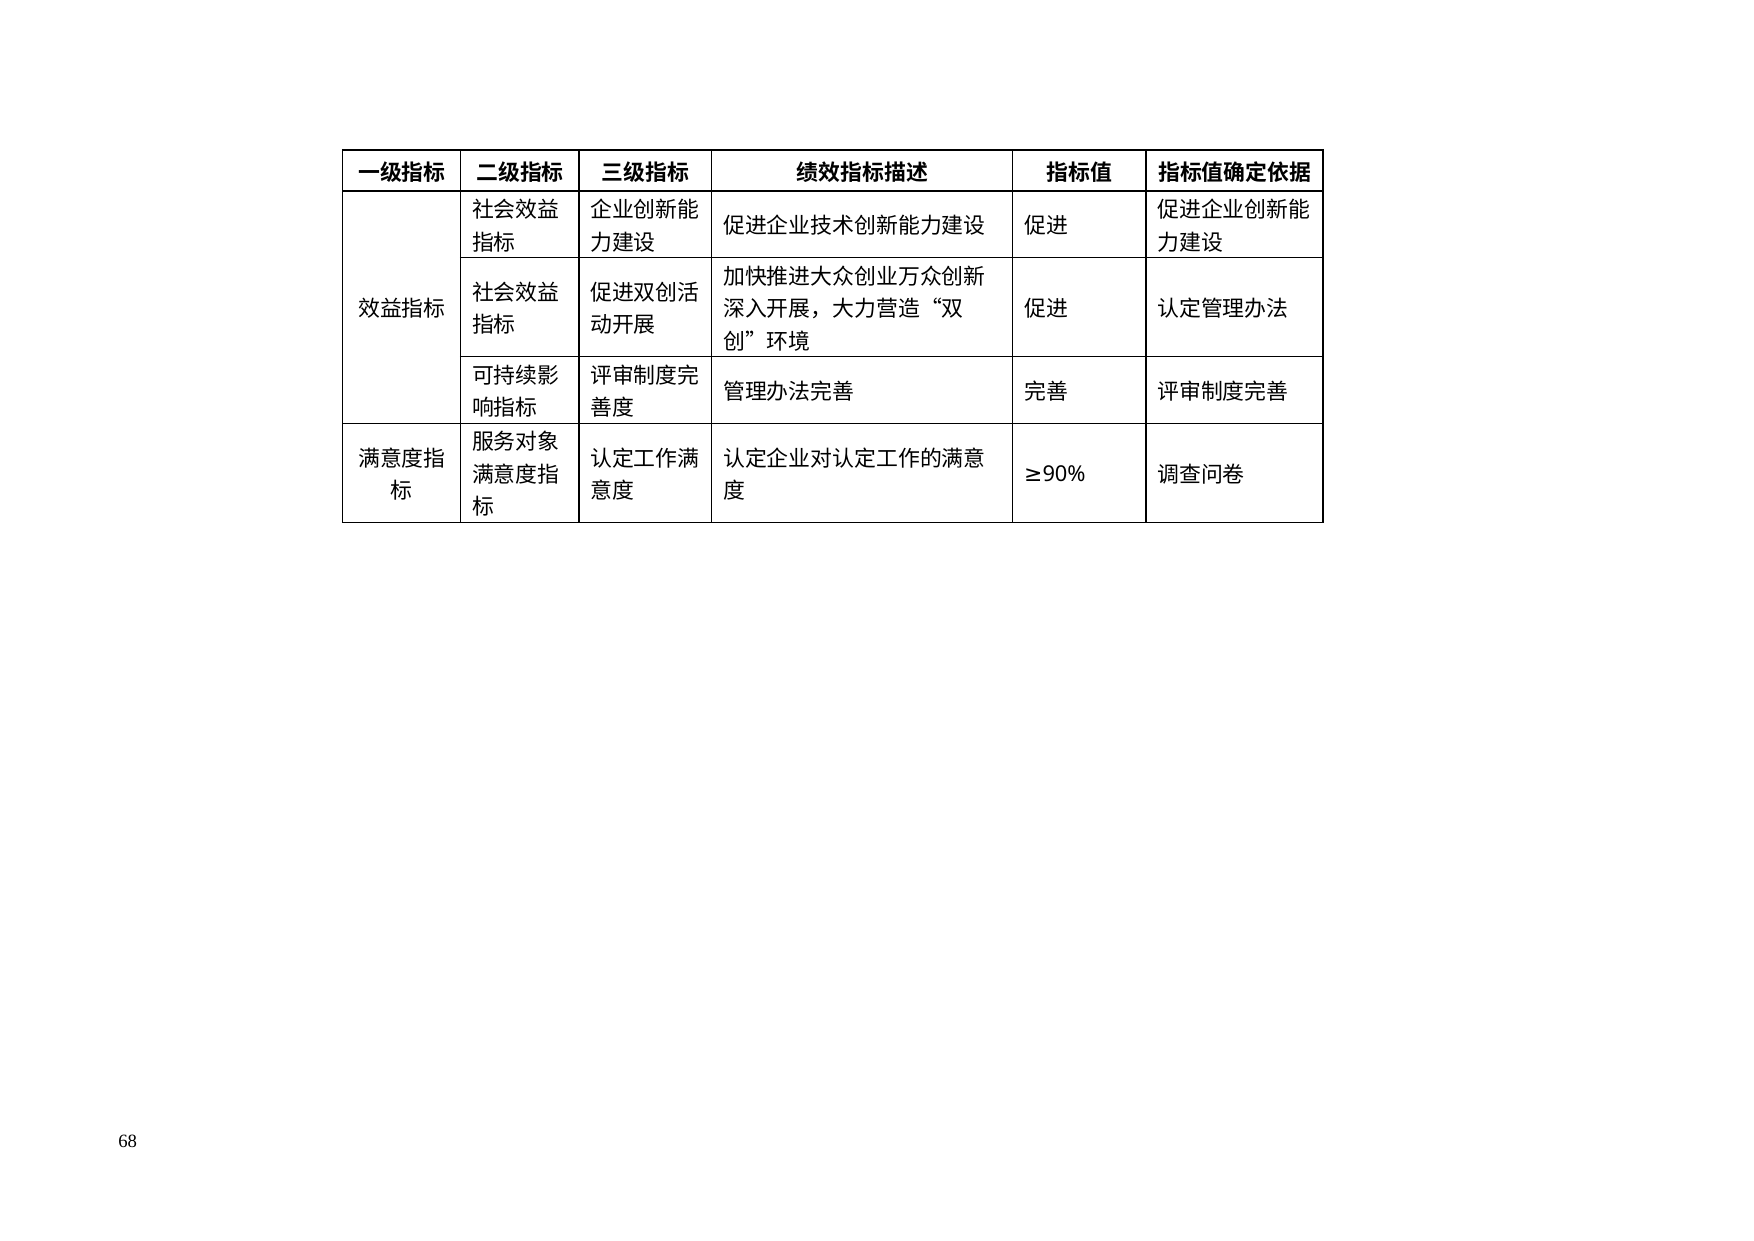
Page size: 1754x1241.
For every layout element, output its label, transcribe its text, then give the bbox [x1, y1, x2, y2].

table_cell 促进 [1013, 258, 1145, 356]
table_cell 社会效益指标 [461, 258, 578, 356]
table_cell 调查问卷 [1147, 424, 1322, 521]
table_cell 评审制度完善 [1147, 357, 1322, 422]
table_header 指标值 [1013, 151, 1145, 190]
table_cell 促进 [1013, 192, 1145, 257]
table_cell 促进双创活动开展 [580, 258, 711, 356]
table_cell 促进企业技术创新能力建设 [712, 192, 1012, 257]
table_cell 服务对象满意度指标 [461, 424, 578, 521]
table_cell 促进企业创新能力建设 [1147, 192, 1322, 257]
table_cell ≥90% [1013, 424, 1145, 521]
table_cell 满意度指标 [343, 424, 460, 521]
table_cell 加快推进大众创业万众创新深入开展，大力营造“双创”环境 [712, 258, 1012, 356]
table_cell 认定企业对认定工作的满意度 [712, 424, 1012, 521]
table_cell 社会效益指标 [461, 192, 578, 257]
table_header 绩效指标描述 [712, 151, 1012, 190]
table_cell 完善 [1013, 357, 1145, 422]
table_header 指标值确定依据 [1147, 151, 1322, 190]
table_cell 企业创新能力建设 [580, 192, 711, 257]
table_header 三级指标 [580, 151, 711, 190]
table_cell 评审制度完善度 [580, 357, 711, 422]
table_cell 可持续影响指标 [461, 357, 578, 422]
table_header 一级指标 [343, 151, 460, 190]
table_cell 效益指标 [343, 192, 460, 422]
table_header 二级指标 [461, 151, 578, 190]
table_cell 认定工作满意度 [580, 424, 711, 521]
table_cell 管理办法完善 [712, 357, 1012, 422]
table_cell 认定管理办法 [1147, 258, 1322, 356]
